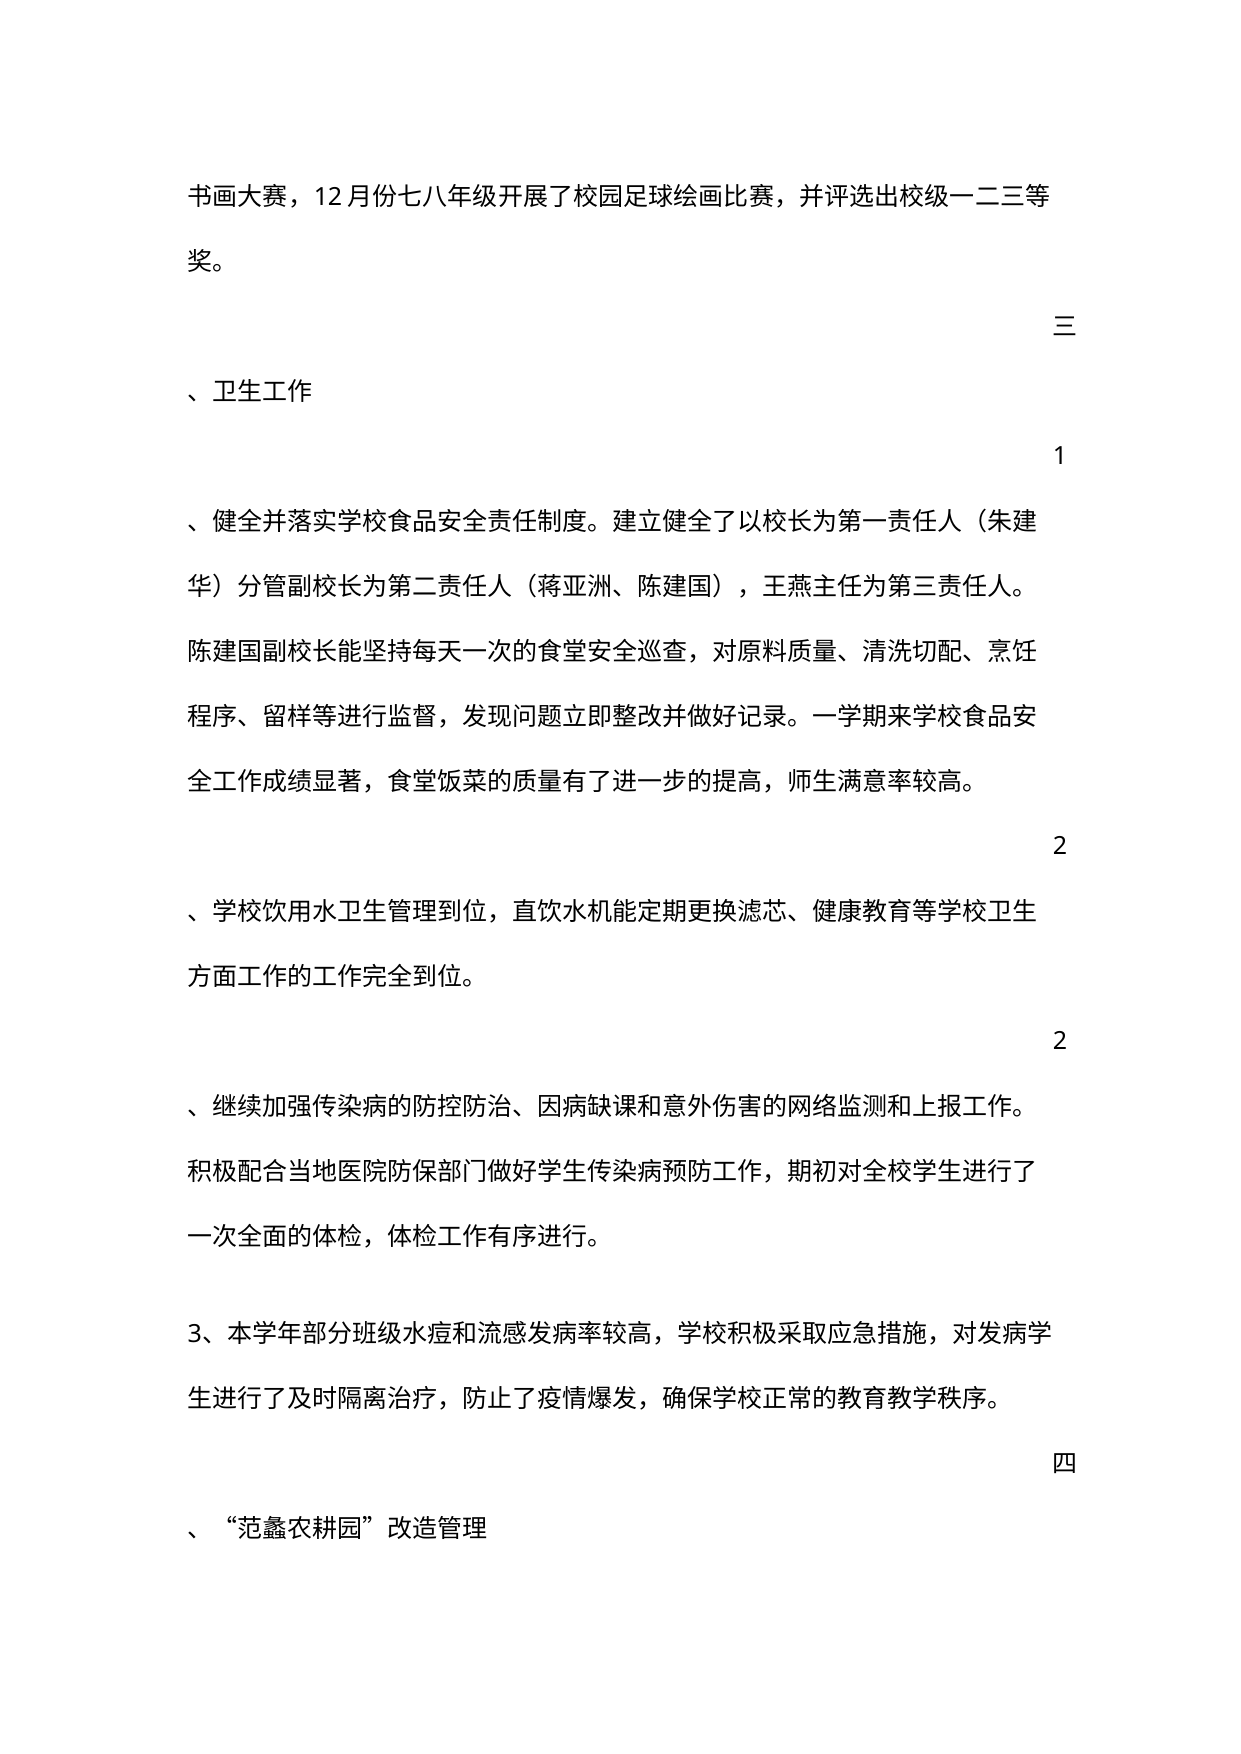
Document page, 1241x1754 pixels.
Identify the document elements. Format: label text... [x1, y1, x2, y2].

text 三、卫生工作 [187, 292, 1053, 422]
text 3、本学年部分班级水痘和流感发病率较高，学校积极采取应急措施，对发病学生进行了及时隔离治疗，防止了疫情爆发，确保学校正常的教育教学秩序。 [187, 1267, 1053, 1429]
text 2、学校饮用水卫生管理到位，直饮水机能定期更换滤芯、健康教育等学校卫生方面工作的工作完全到位。 [187, 812, 1053, 1007]
text 2、继续加强传染病的防控防治、因病缺课和意外伤害的网络监测和上报工作。积极配合当地医院防保部门做好学生传染病预防工作，期初对全校学生进行了一次全面的体检，体检工作有序进行。 [187, 1007, 1053, 1267]
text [187, 162, 1053, 292]
text 四、“范蠡农耕园”改造管理 [187, 1429, 1053, 1559]
text 1、健全并落实学校食品安全责任制度。建立健全了以校长为第一责任人（朱建华）分管副校长为第二责任人（蒋亚洲、陈建国），王燕主任为第三责任人。陈建国副校长能坚持每天一次的食堂安全巡查，对原料质量、清洗切配、烹饪程序、留样等进行监督，发现问题立即整改并做好记录。一学期来学校食品安全工作成绩显著，食堂饭菜的质量有了进一步的提高，师生满意率较高。 [187, 422, 1053, 812]
